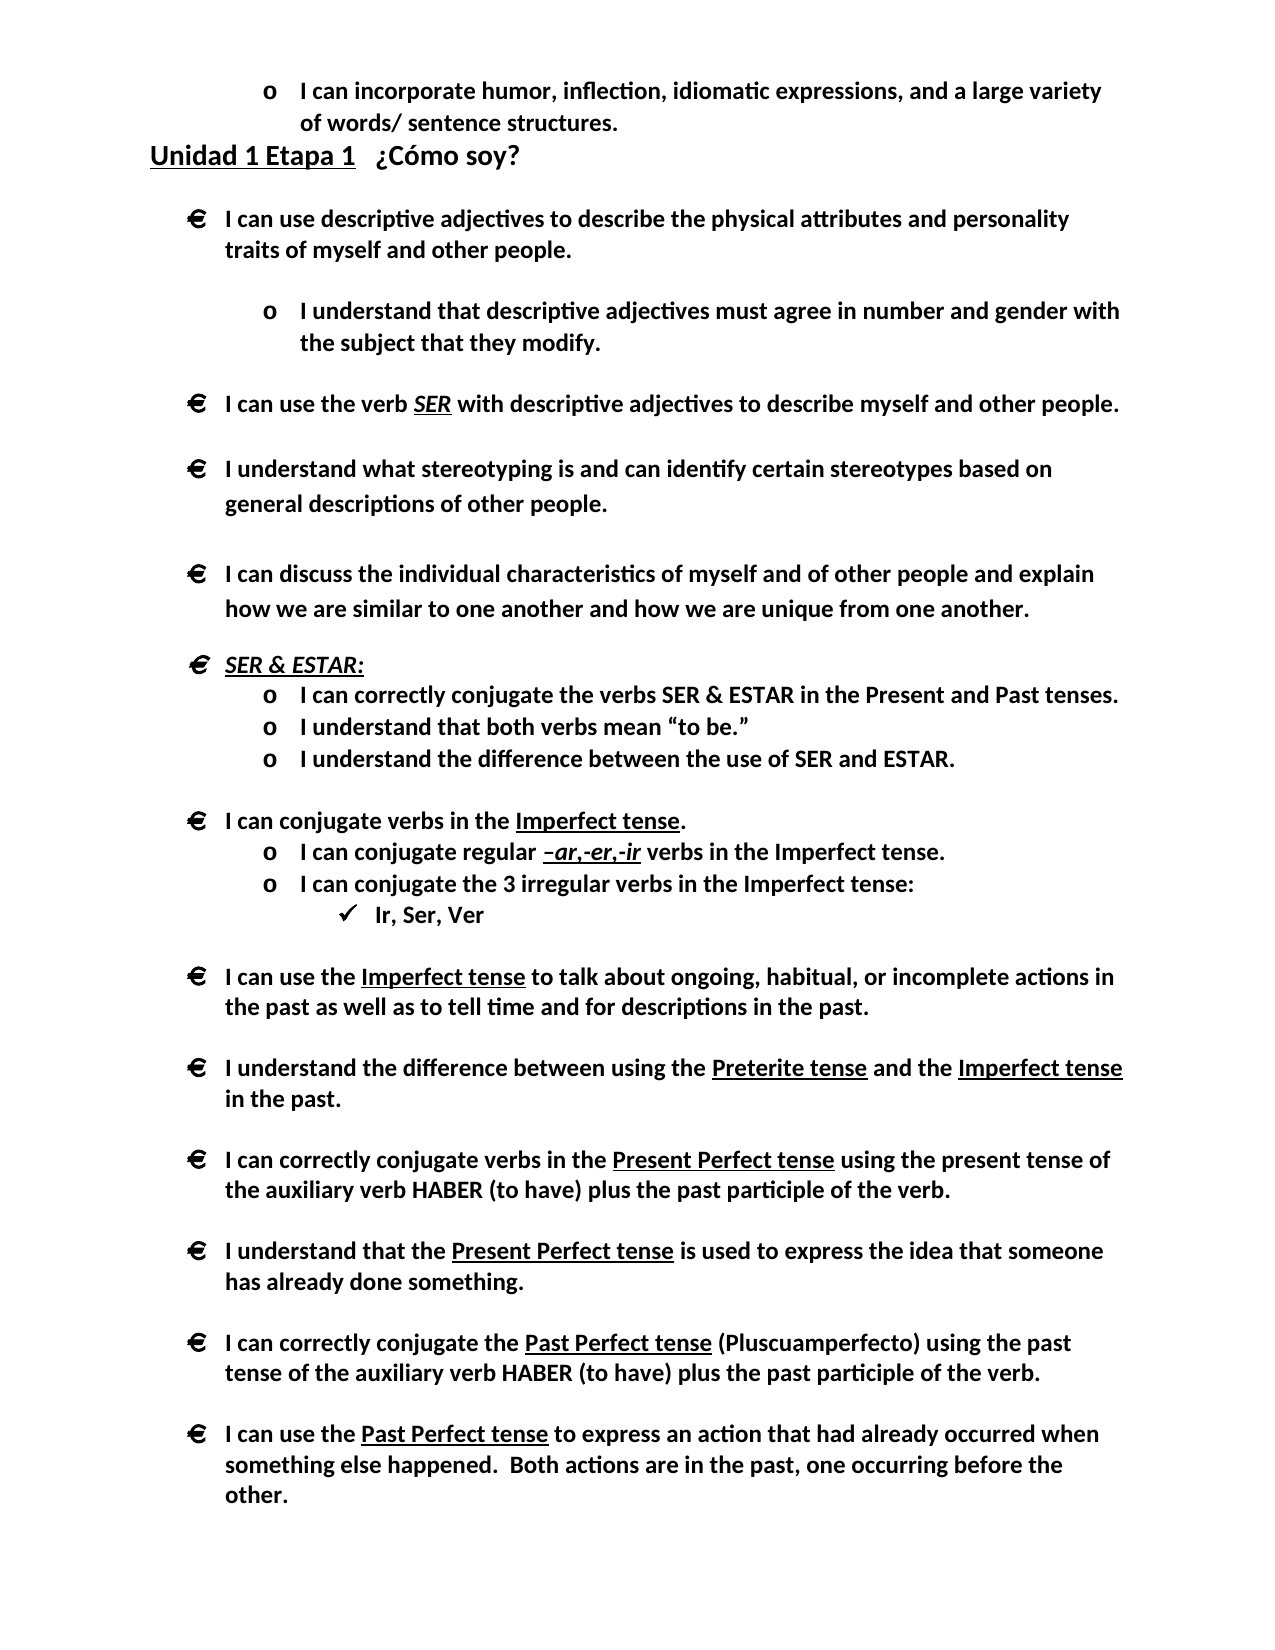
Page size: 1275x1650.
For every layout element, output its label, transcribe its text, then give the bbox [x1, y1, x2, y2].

list I can use the Past Perfect tense to express an action that had already occurred when something else happened. Both actions are in the past, one occurring before the other. [187, 1418, 1125, 1510]
list I understand that both verbs mean “to be.” [262, 711, 1125, 743]
list I can discuss the individual characteristics of myself and of other people and explain how we are similar to one another and how we are unique from one another. [187, 558, 1125, 624]
list I can use the Imperfect tense to talk about ongoing, habitual, or incomplete actions in the past as well as to tell time and for descriptions in the past. [187, 961, 1125, 1022]
list I can incorporate humor, inflection, idiomatic expressions, and a large variety of words/ sentence structures. [262, 75, 1125, 137]
list Ir, Ser, Ver [337, 899, 1125, 930]
list I can conjugate regular –ar,-er,-ir verbs in the Imperfect tense. [262, 836, 1125, 868]
list I understand that descriptive adjectives must agree in number and gender with the subject that they modify. [262, 295, 1125, 357]
list I understand that the Present Perfect tense is used to express the idea that someone has already done something. [187, 1235, 1125, 1296]
list SER & ESTAR: [187, 649, 1125, 680]
list I can use the verb SER with descriptive adjectives to describe myself and other people. [187, 388, 1125, 418]
list I can correctly conjugate verbs in the Present Perfect tense using the present tense of the auxiliary verb HABER (to have) plus the past participle of the verb. [187, 1144, 1125, 1205]
list I can correctly conjugate the Past Perfect tense (Pluscuamperfecto) using the past tense of the auxiliary verb HABER (to have) plus the past participle of the verb. [187, 1327, 1125, 1388]
list I understand what stereotyping is and can identify certain stereotypes based on general descriptions of other people. [187, 453, 1125, 519]
text Unidad 1 Etapa 1 ¿Cómo soy? [150, 137, 1125, 173]
list I can conjugate the 3 irregular verbs in the Imperfect tense: [262, 868, 1125, 899]
list I understand the difference between using the Preterite tense and the Imperfect tense in the past. [187, 1052, 1125, 1113]
list I can correctly conjugate the verbs SER & ESTAR in the Present and Past tenses. [262, 680, 1125, 711]
list I can conjugate verbs in the Imperfect tense. [187, 806, 1125, 836]
list I understand the difference between the use of SER and ESTAR. [262, 743, 1125, 775]
list I can use descriptive adjectives to describe the physical attributes and personality traits of myself and other people. [187, 203, 1125, 264]
